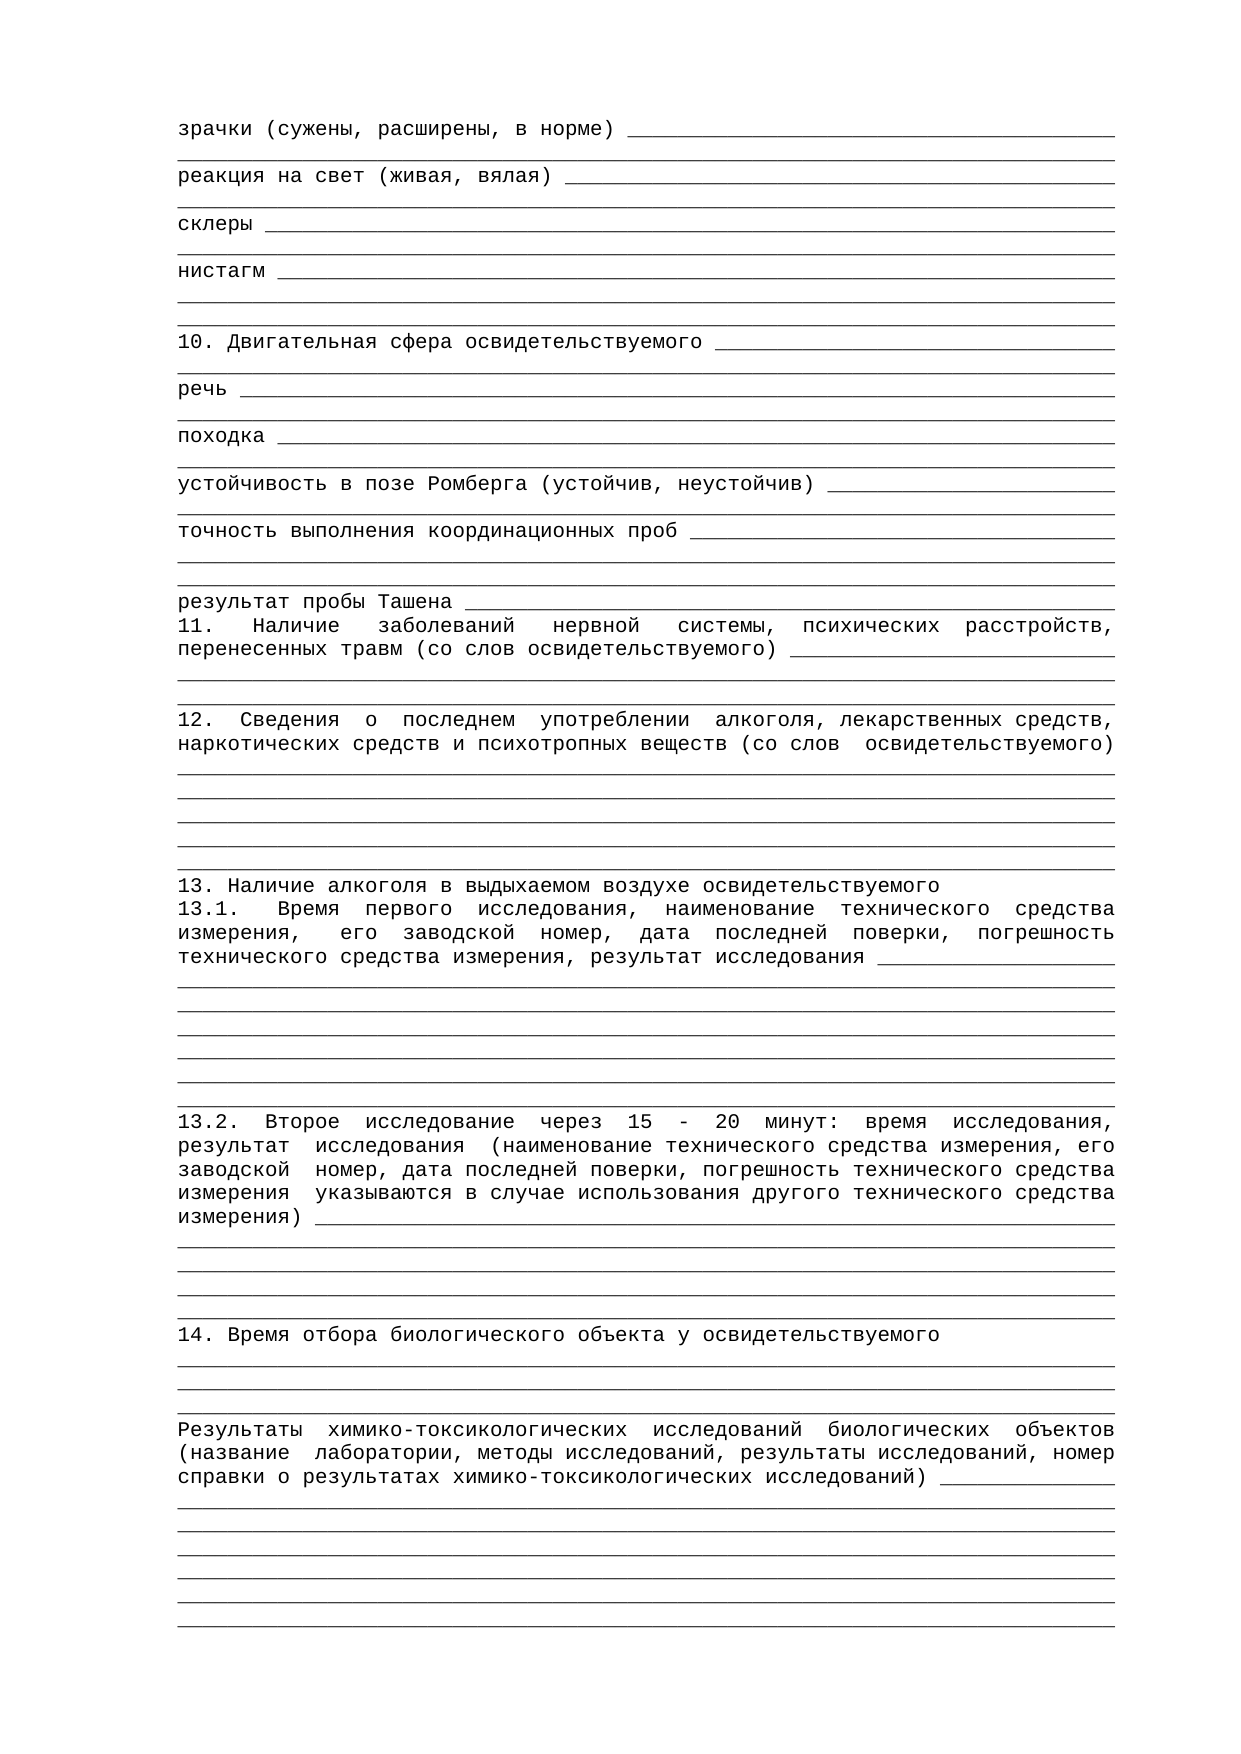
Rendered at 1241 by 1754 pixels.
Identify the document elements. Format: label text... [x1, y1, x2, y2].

text технического средства измерения, результат исследования ___________________ [177, 946, 1152, 969]
text ___________________________________________________________________________ [177, 780, 1152, 804]
text ___________________________________________________________________________ [177, 189, 1152, 213]
text ___________________________________________________________________________ [177, 1253, 1152, 1277]
text походка ___________________________________________________________________ [177, 426, 1152, 449]
text (название лаборатории, методы исследований, результаты исследований, номер [177, 1442, 1152, 1466]
text ___________________________________________________________________________ [177, 354, 1152, 378]
text ___________________________________________________________________________ [177, 1229, 1152, 1253]
text измерения, его заводской номер, дата последней поверки, погрешность [177, 922, 1152, 946]
text ___________________________________________________________________________ [177, 686, 1152, 709]
text ___________________________________________________________________________ [177, 449, 1152, 473]
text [177, 1584, 1152, 1608]
text устойчивость в позе Ромберга (устойчив, неустойчив) _______________________ [177, 473, 1152, 496]
text реакция на свет (живая, вялая) ____________________________________________ [177, 165, 1152, 189]
text ___________________________________________________________________________ [177, 1300, 1152, 1324]
text 11. Наличие заболеваний нервной системы, психических расстройств, [177, 615, 1152, 638]
text ___________________________________________________________________________ [177, 993, 1152, 1017]
text заводской номер, дата последней поверки, погрешность технического средства [177, 1158, 1152, 1182]
text ___________________________________________________________________________ [177, 1489, 1152, 1513]
text склеры ____________________________________________________________________ [177, 213, 1152, 236]
text ___________________________________________________________________________ [177, 1537, 1152, 1561]
text ___________________________________________________________________________ [177, 1348, 1152, 1371]
text зрачки (сужены, расширены, в норме) _______________________________________ [177, 118, 1152, 142]
text ___________________________________________________________________________ [177, 1513, 1152, 1537]
text ___________________________________________________________________________ [177, 567, 1152, 591]
text ___________________________________________________________________________ [177, 804, 1152, 827]
text ___________________________________________________________________________ [177, 496, 1152, 520]
text 12. Сведения о последнем употреблении алкоголя, лекарственных средств, [177, 709, 1152, 733]
text ___________________________________________________________________________ [177, 1371, 1152, 1395]
text ___________________________________________________________________________ [177, 307, 1152, 331]
text ___________________________________________________________________________ [177, 1017, 1152, 1040]
text 13.1. Время первого исследования, наименование технического средства [177, 898, 1152, 922]
text справки о результатах химико-токсикологических исследований) ______________ [177, 1466, 1152, 1489]
text наркотических средств и психотропных веществ (со слов освидетельствуемого) [177, 733, 1152, 757]
text ___________________________________________________________________________ [177, 236, 1152, 260]
text ___________________________________________________________________________ [177, 544, 1152, 567]
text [177, 142, 1152, 165]
text речь ______________________________________________________________________ [177, 378, 1152, 402]
text перенесенных травм (со слов освидетельствуемого) __________________________ [177, 638, 1152, 662]
text ___________________________________________________________________________ [177, 1088, 1152, 1111]
text результат пробы Ташена ____________________________________________________ [177, 591, 1152, 615]
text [177, 1561, 1152, 1584]
text точность выполнения координационных проб __________________________________ [177, 520, 1152, 544]
text ___________________________________________________________________________ [177, 851, 1152, 875]
text ___________________________________________________________________________ [177, 1395, 1152, 1419]
text ___________________________________________________________________________ [177, 284, 1152, 307]
text измерения) ________________________________________________________________ [177, 1206, 1152, 1229]
text 13. Наличие алкоголя в выдыхаемом воздухе освидетельствуемого [177, 875, 1152, 898]
text ___________________________________________________________________________ [177, 969, 1152, 993]
text ___________________________________________________________________________ [177, 1277, 1152, 1300]
text ___________________________________________________________________________ [177, 1064, 1152, 1088]
text 10. Двигательная сфера освидетельствуемого ________________________________ [177, 331, 1152, 354]
text нистагм ___________________________________________________________________ [177, 260, 1152, 284]
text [177, 1608, 1152, 1631]
text ___________________________________________________________________________ [177, 1040, 1152, 1064]
text 13.2. Второе исследование через 15 - 20 минут: время исследования, [177, 1111, 1152, 1135]
text Результаты химико-токсикологических исследований биологических объектов [177, 1419, 1152, 1442]
text измерения указываются в случае использования другого технического средства [177, 1182, 1152, 1206]
text результат исследования (наименование технического средства измерения, его [177, 1135, 1152, 1158]
text ___________________________________________________________________________ [177, 757, 1152, 780]
text ___________________________________________________________________________ [177, 827, 1152, 851]
text 14. Время отбора биологического объекта у освидетельствуемого [177, 1324, 1152, 1348]
text ___________________________________________________________________________ [177, 662, 1152, 686]
text ___________________________________________________________________________ [177, 402, 1152, 426]
